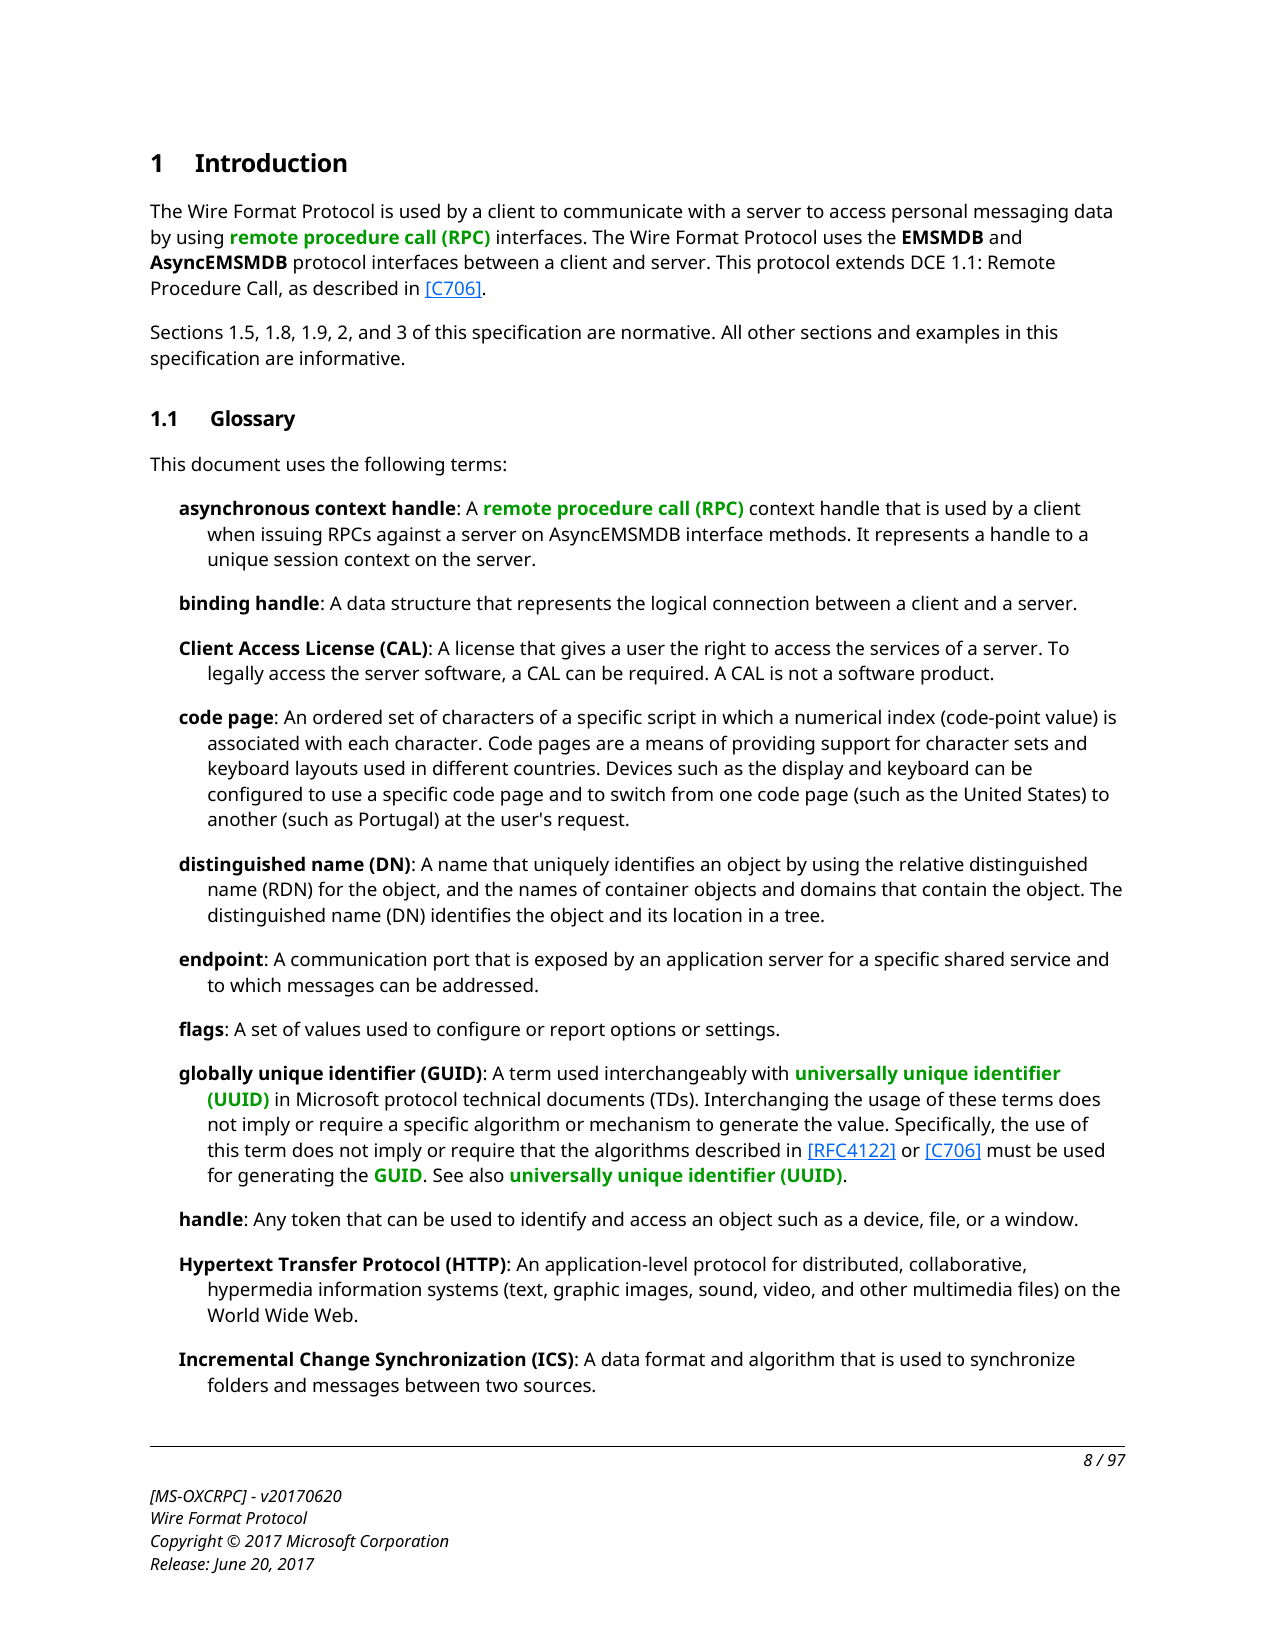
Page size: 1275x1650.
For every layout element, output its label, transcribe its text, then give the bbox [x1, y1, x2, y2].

text distinguished name (DN): A name that uniquely identifies an object by using the relative distinguished name (RDN) for the object, and the names of container objects and domains that contain the object. The distinguished name (DN) identifies the object and its location in a tree. [178, 851, 1125, 928]
subtitle Glossary [150, 404, 1125, 432]
text asynchronous context handle: A remote procedure call (RPC) context handle that is used by a client when issuing RPCs against a server on AsyncEMSMDB interface methods. It represents a handle to a unique session context on the server. [178, 495, 1125, 572]
text The Wire Format Protocol is used by a client to communicate with a server to access personal messaging data by using remote procedure call (RPC) interfaces. The Wire Format Protocol uses the EMSMDB and AsyncEMSMDB protocol interfaces between a client and server. This protocol extends DCE 1.1: Remote Procedure Call, as described in [C706]. [150, 199, 1125, 301]
text Incremental Change Synchronization (ICS): A data format and algorithm that is used to synchronize folders and messages between two sources. [178, 1346, 1125, 1397]
text endpoint: A communication port that is exposed by an application server for a specific shared service and to which messages can be addressed. [178, 946, 1125, 997]
text flags: A set of values used to configure or report options or settings. [178, 1016, 1125, 1042]
subtitle Introduction [150, 146, 1125, 180]
text Sections 1.5, 1.8, 1.9, 2, and 3 of this specification are normative. All other sections and examples in this specification are informative. [150, 319, 1125, 371]
text globally unique identifier (GUID): A term used interchangeably with universally unique identifier (UUID) in Microsoft protocol technical documents (TDs). Interchanging the usage of these terms does not imply or require a specific algorithm or mechanism to generate the value. Specifically, the use of this term does not imply or require that the algorithms described in [RFC4122] or [C706] must be used for generating the GUID. See also universally unique identifier (UUID). [178, 1060, 1125, 1188]
text This document uses the following terms: [150, 451, 1125, 477]
text binding handle: A data structure that represents the logical connection between a client and a server. [178, 591, 1125, 616]
text handle: Any token that can be used to identify and access an object such as a device, file, or a window. [178, 1207, 1125, 1232]
text Hypertext Transfer Protocol (HTTP): An application-level protocol for distributed, collaborative, hypermedia information systems (text, graphic images, sound, video, and other multimedia files) on the World Wide Web. [178, 1251, 1125, 1328]
text code page: An ordered set of characters of a specific script in which a numerical index (code-point value) is associated with each character. Code pages are a means of providing support for character sets and keyboard layouts used in different countries. Devices such as the display and keyboard can be configured to use a specific code page and to switch from one code page (such as the United States) to another (such as Portugal) at the user's request. [178, 705, 1125, 832]
text Client Access License (CAL): A license that gives a user the right to access the services of a server. To legally access the server software, a CAL can be required. A CAL is not a software product. [178, 635, 1125, 686]
